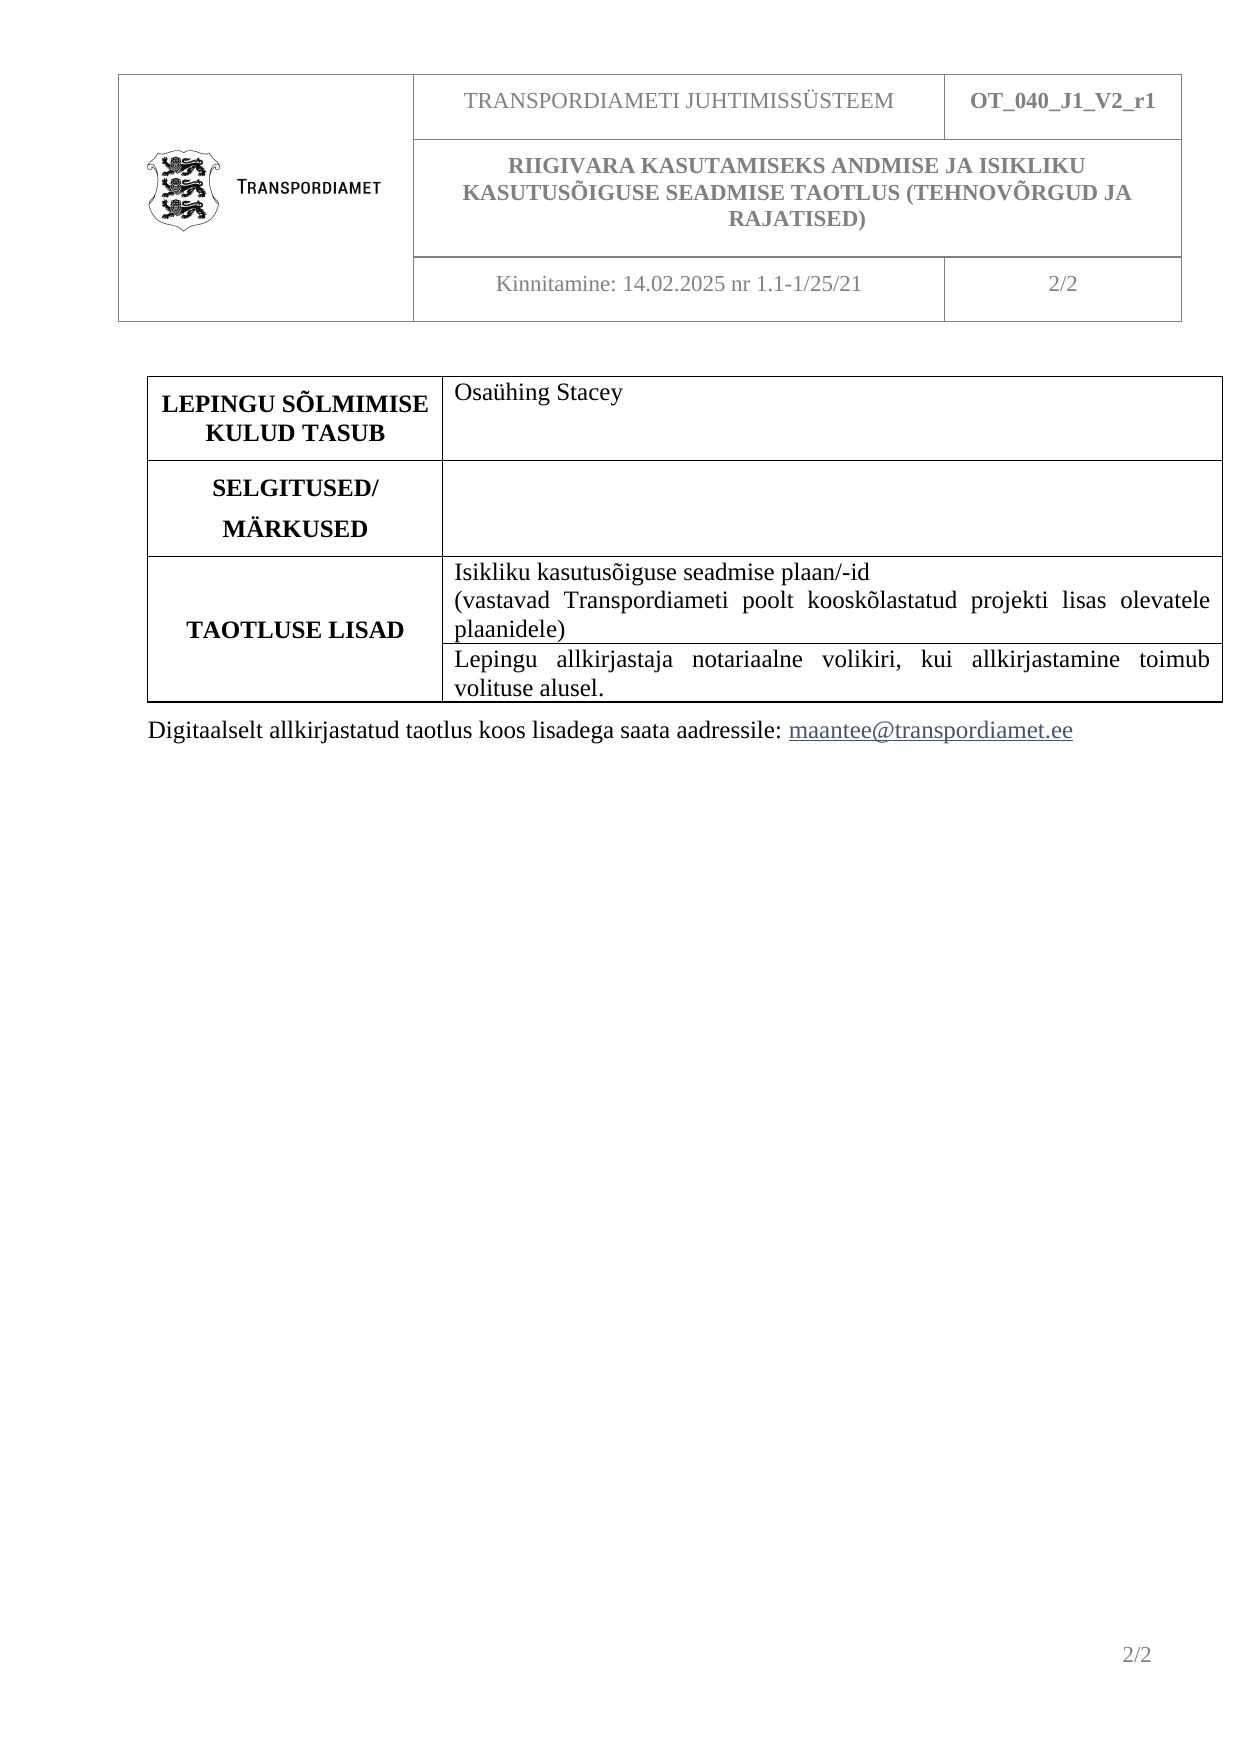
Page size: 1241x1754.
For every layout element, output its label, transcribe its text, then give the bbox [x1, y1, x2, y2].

table_cell Osaühing Stacey [443, 377, 1222, 459]
picture [129, 132, 402, 251]
table_cell Lepingu allkirjastaja notariaalne volikiri, kui allkirjastamine toimub volituse alusel. [443, 644, 1222, 701]
table_cell Isikliku kasutusõiguse seadmise plaan/-id (vastavad Transpordiameti poolt kooskõlastatud projekti lisas olevatele plaanidele) [443, 557, 1222, 643]
text Digitaalselt allkirjastatud taotlus koos lisadega saata aadressile: maantee@transpordiamet.ee [148, 715, 1152, 744]
table_cell LEPINGU SÕLMIMISE KULUD TASUB [148, 377, 442, 459]
table_cell TAOTLUSE LISAD [148, 557, 442, 701]
table_cell [443, 461, 1222, 556]
table_cell SELGITUSED/ MÄRKUSED [148, 461, 442, 556]
